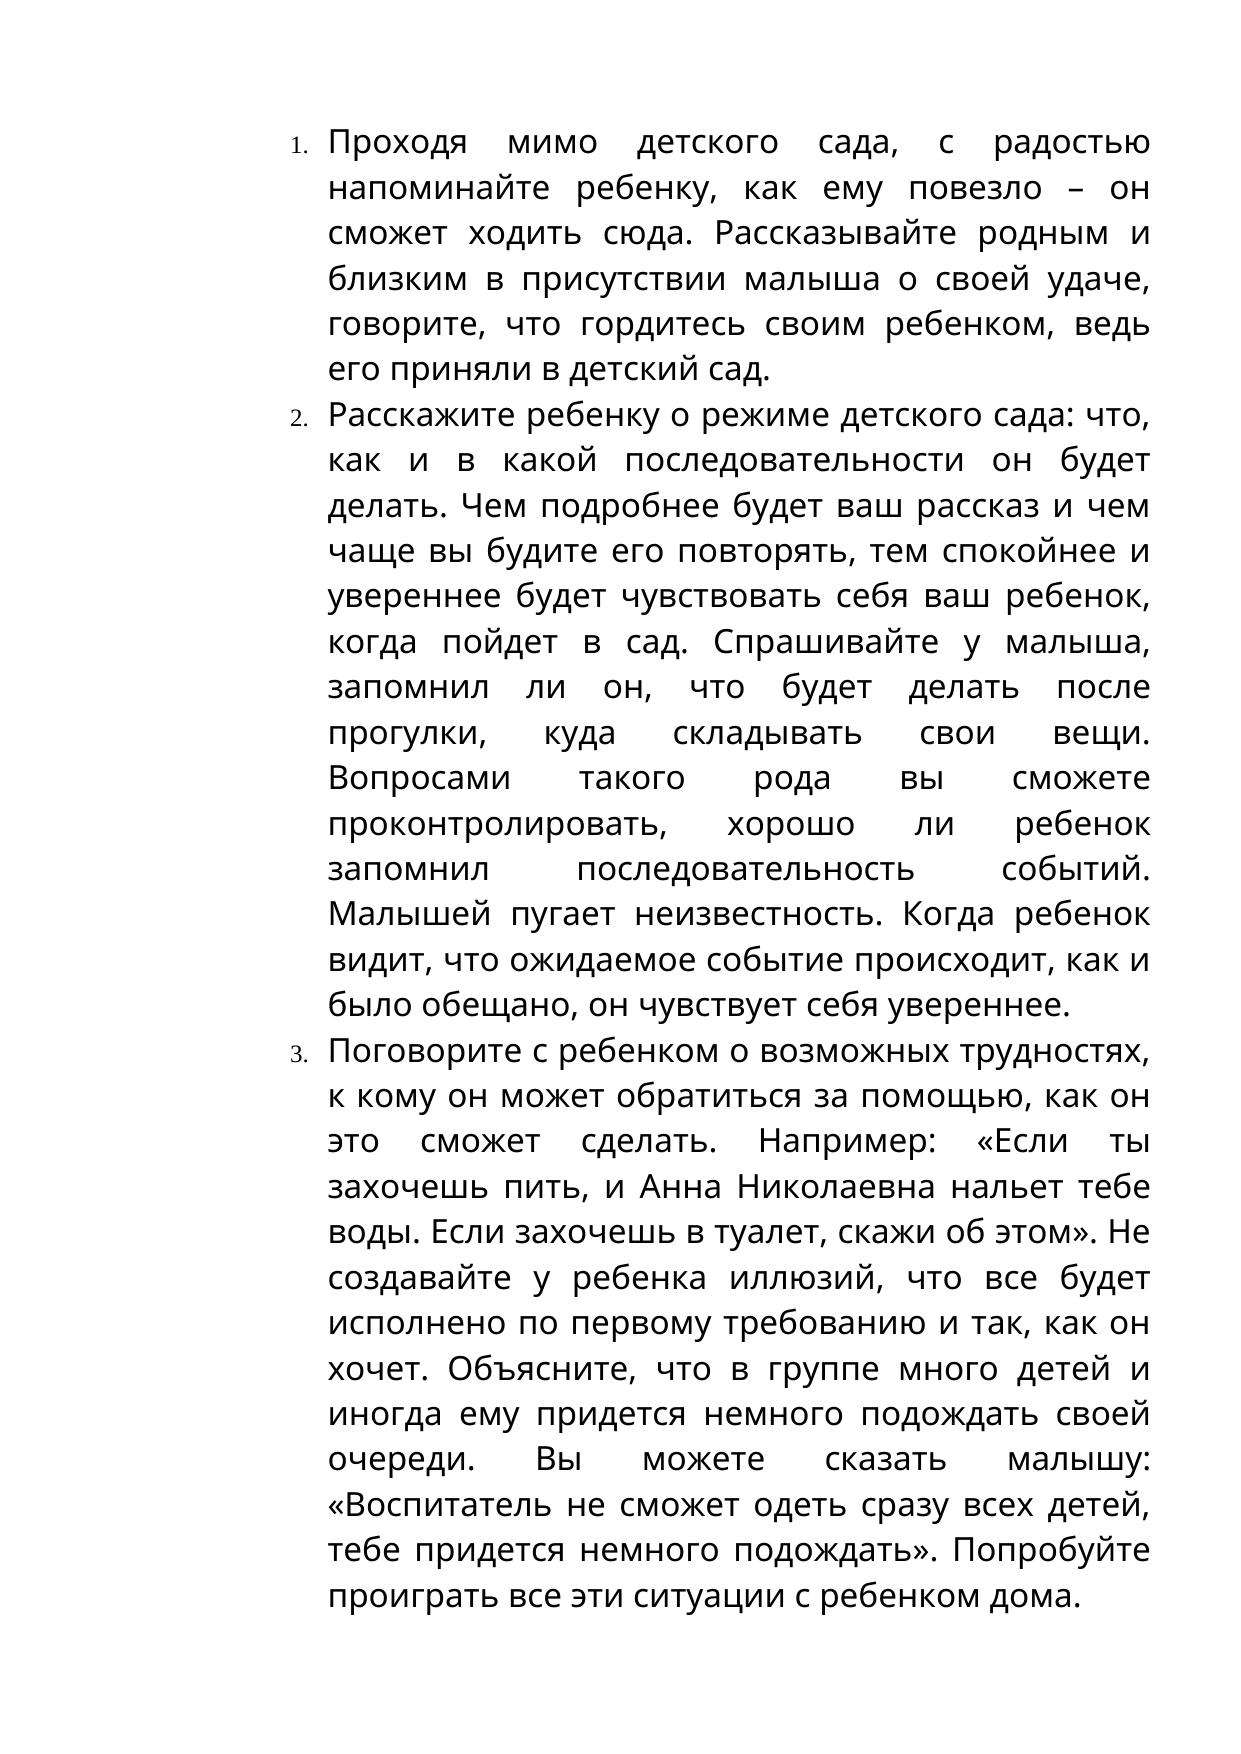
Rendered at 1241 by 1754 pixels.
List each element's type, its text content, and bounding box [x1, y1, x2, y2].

list Расскажите ребенку о режиме детского сада: что, как и в какой последовательности он будет делать. Чем подробнее будет ваш рассказ и чем чаще вы будите его повторять, тем спокойнее и увереннее будет чувствовать себя ваш ребенок, когда пойдет в сад. Спрашивайте у малыша, запомнил ли он, что будет делать после прогулки, куда складывать свои вещи. Вопросами такого рода вы сможете проконтролировать, хорошо ли ребенок запомнил последовательность событий. Малышей пугает неизвестность. Когда ребенок видит, что ожидаемое событие происходит, как и было обещано, он чувствует себя увереннее. [290, 391, 1152, 1026]
list Проходя мимо детского сада, с радостью напоминайте ребенку, как ему повезло – он сможет ходить сюда. Рассказывайте родным и близким в присутствии малыша о своей удаче, говорите, что гордитесь своим ребенком, ведь его приняли в детский сад. [290, 118, 1152, 391]
list Поговорите с ребенком о возможных трудностях, к кому он может обратиться за помощью, как он это сможет сделать. Например: «Если ты захочешь пить, и Анна Николаевна нальет тебе воды. Если захочешь в туалет, скажи об этом». Не создавайте у ребенка иллюзий, что все будет исполнено по первому требованию и так, как он хочет. Объясните, что в группе много детей и иногда ему придется немного подождать своей очереди. Вы можете сказать малышу: «Воспитатель не сможет одеть сразу всех детей, тебе придется немного подождать». Попробуйте проиграть все эти ситуации с ребенком дома. [290, 1026, 1152, 1617]
